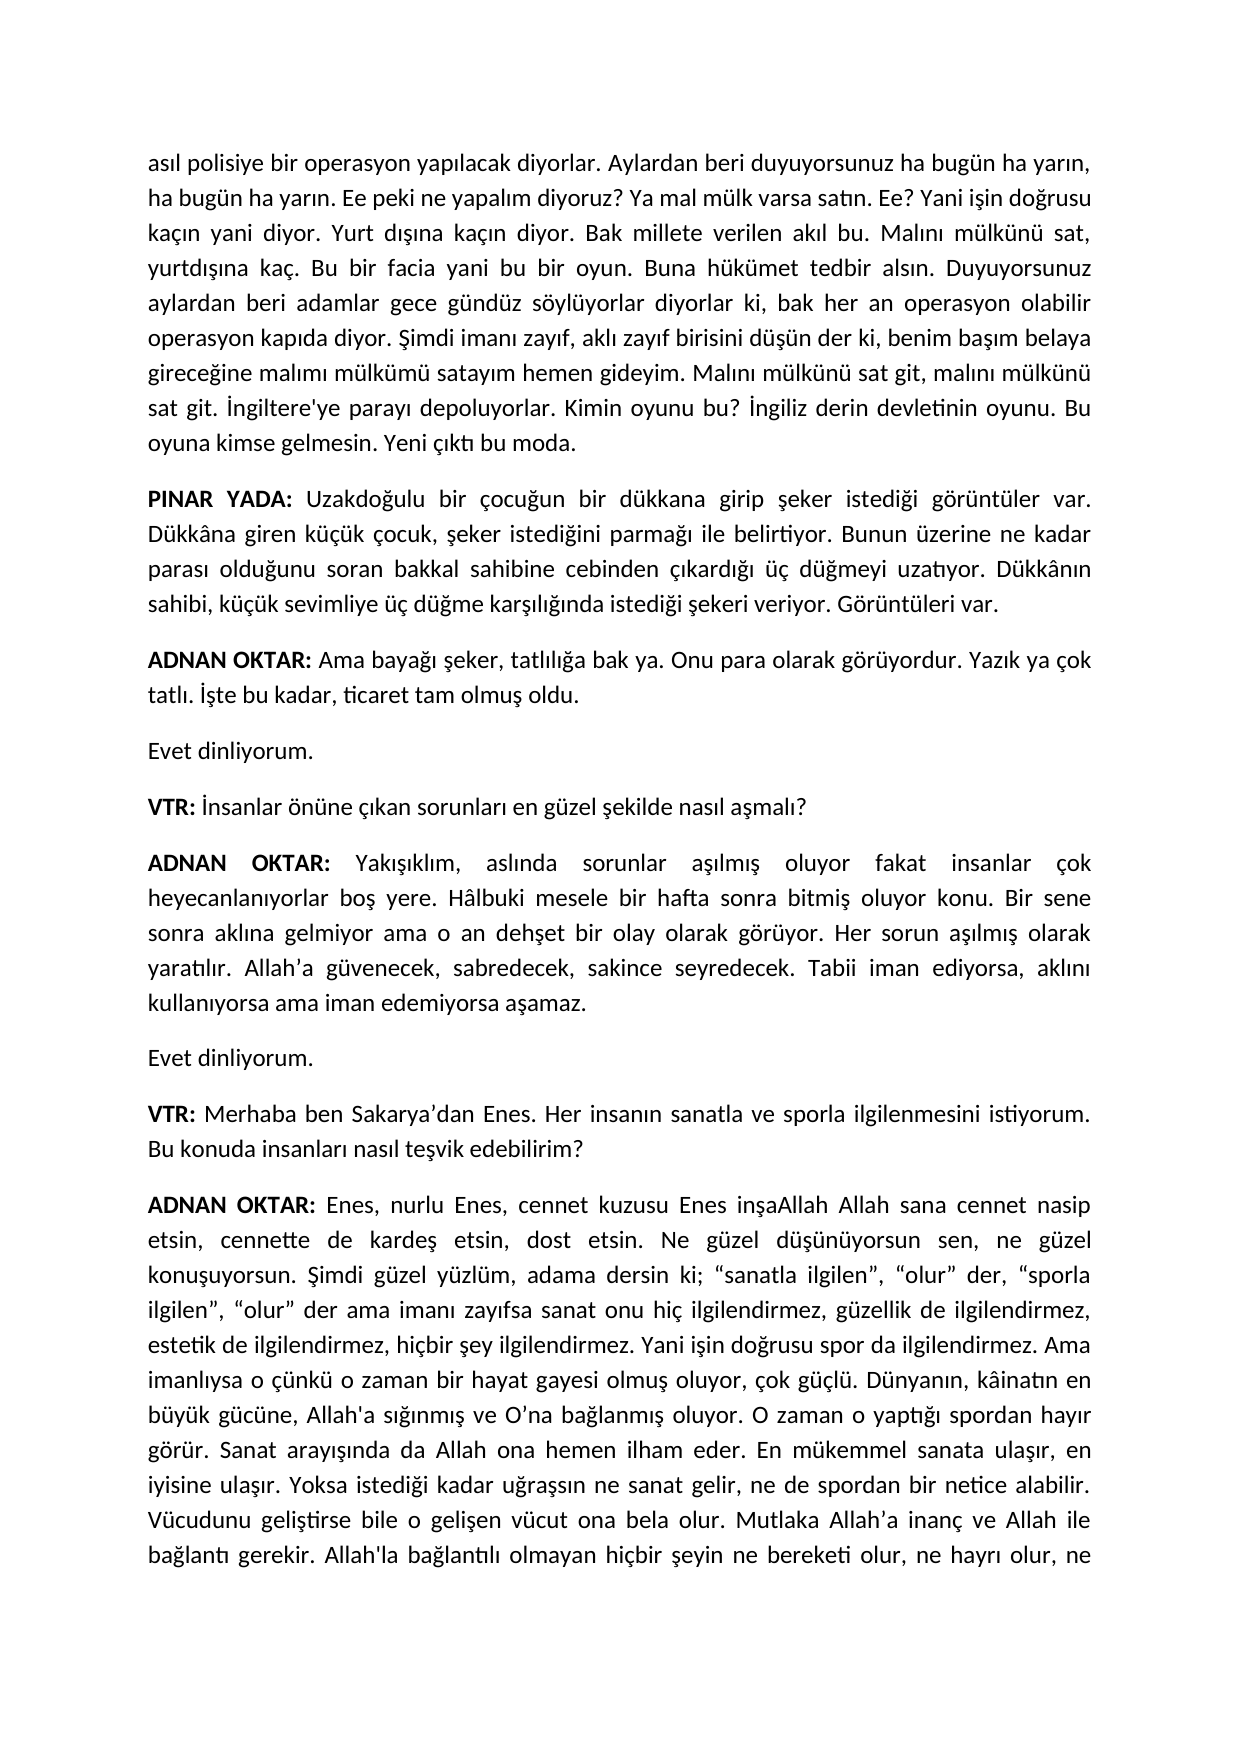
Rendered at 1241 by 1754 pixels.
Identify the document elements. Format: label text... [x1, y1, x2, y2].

text VTR: İnsanlar önüne çıkan sorunları en güzel şekilde nasıl aşmalı? [148, 791, 1093, 821]
text VTR: Merhaba ben Sakarya’dan Enes. Her insanın sanatla ve sporla ilgilenmesini istiyorum. Bu konuda insanları nasıl teşvik edebilirim? [148, 1098, 1093, 1164]
text ADNAN OKTAR: Yakışıklım, aslında sorunlar aşılmış oluyor fakat insanlar çok heyecanlanıyorlar boş yere. Hâlbuki mesele bir hafta sonra bitmiş oluyor konu. Bir sene sonra aklına gelmiyor ama o an dehşet bir olay olarak görüyor. Her sorun aşılmış olarak yaratılır. Allah’a güvenecek, sabredecek, sakince seyredecek. Tabii iman ediyorsa, aklını kullanıyorsa ama iman edemiyorsa aşamaz. [148, 847, 1093, 1017]
text Evet dinliyorum. [148, 735, 1093, 766]
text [148, 1189, 1093, 1570]
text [148, 148, 1093, 458]
text PINAR YADA: Uzakdoğulu bir çocuğun bir dükkana girip şeker istediği görüntüler var. Dükkâna giren küçük çocuk, şeker istediğini parmağı ile belirtiyor. Bunun üzerine ne kadar parası olduğunu soran bakkal sahibine cebinden çıkardığı üç düğmeyi uzatıyor. Dükkânın sahibi, küçük sevimliye üç düğme karşılığında istediği şekeri veriyor. Görüntüleri var. [148, 483, 1093, 619]
text Evet dinliyorum. [148, 1043, 1093, 1073]
text ADNAN OKTAR: Ama bayağı şeker, tatlılığa bak ya. Onu para olarak görüyordur. Yazık ya çok tatlı. İşte bu kadar, ticaret tam olmuş oldu. [148, 644, 1093, 710]
